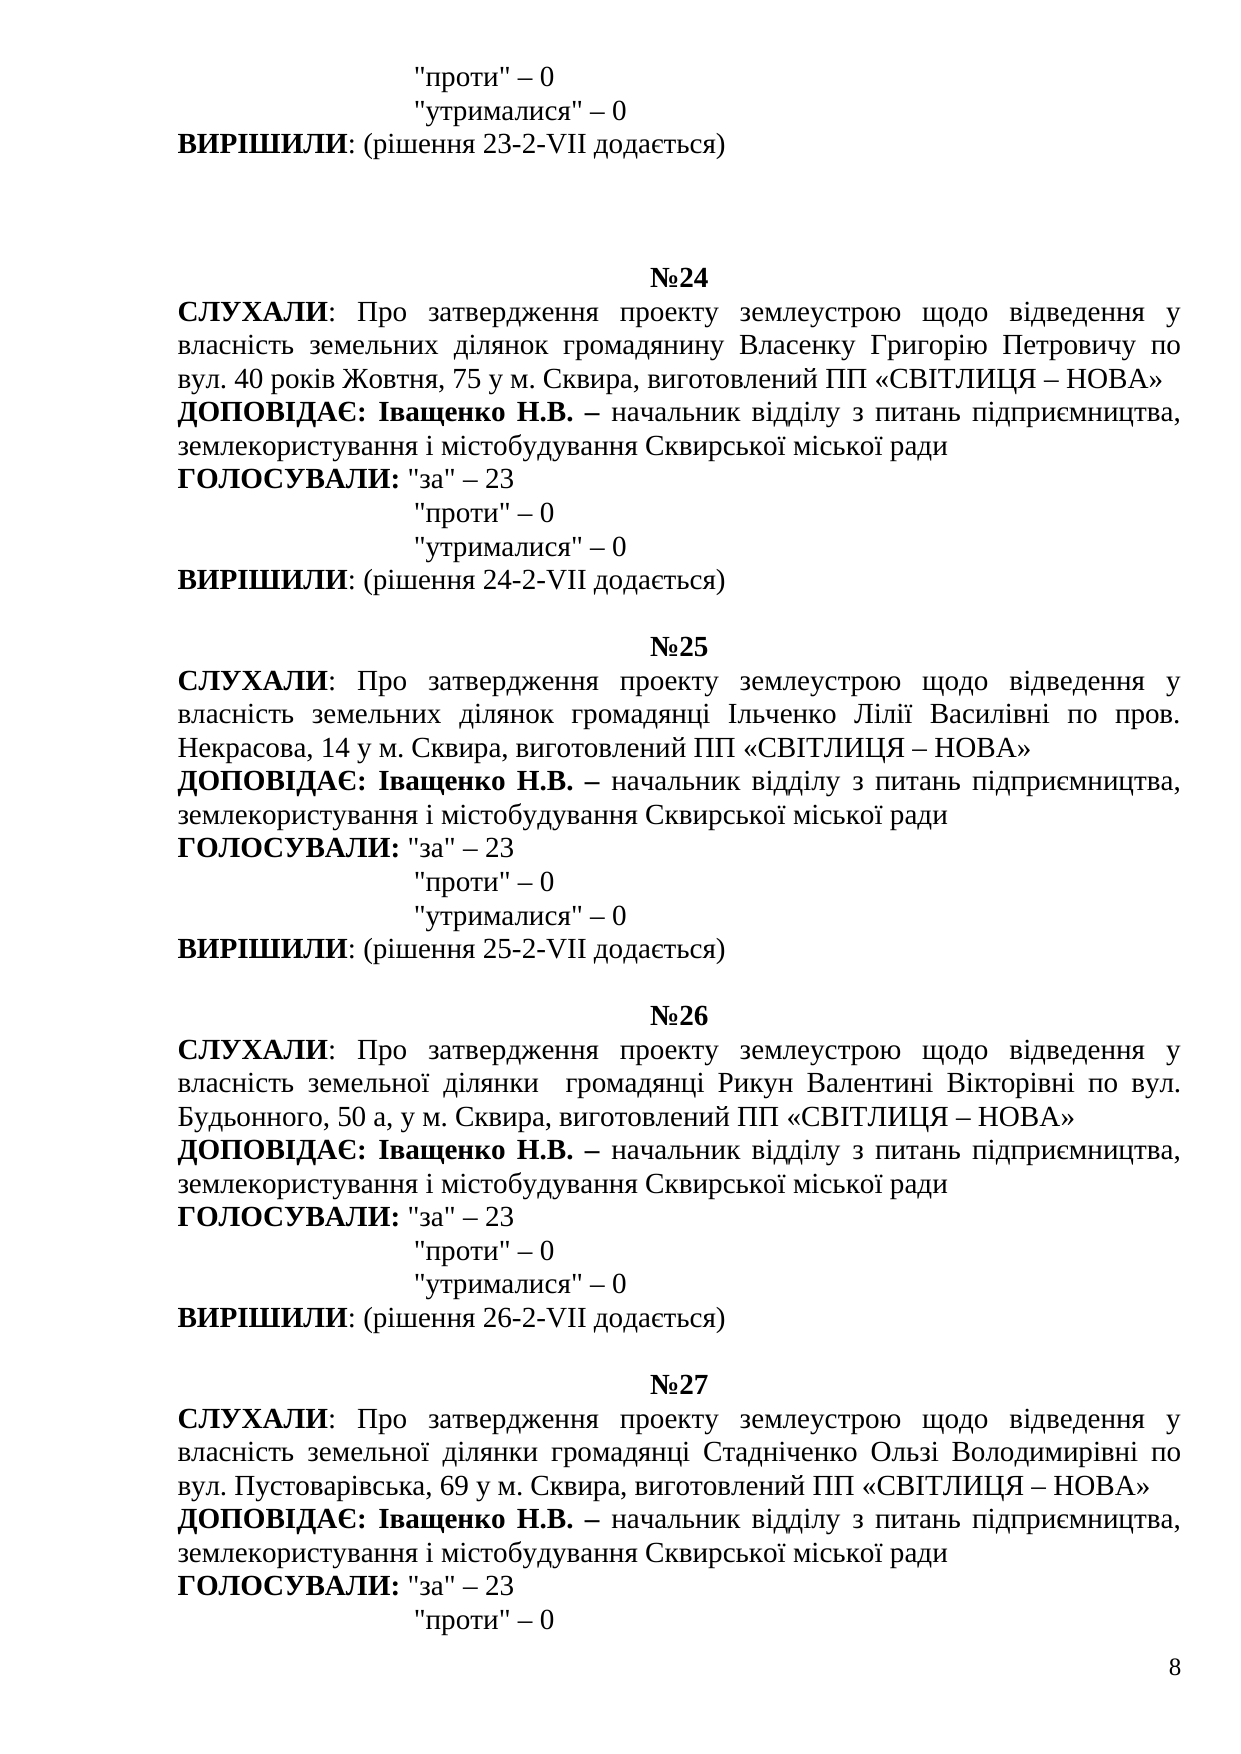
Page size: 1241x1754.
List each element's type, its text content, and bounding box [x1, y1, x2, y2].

text "утрималися" – 0 [413, 93, 1181, 126]
text ДОПОВІДАЄ: Іващенко Н.В. – начальник відділу з питань підприємництва, землекористування і містобудування Сквирської міської ради [177, 394, 1181, 462]
text СЛУХАЛИ: Про затвердження проекту землеустрою щодо відведення у власність земельних ділянок громадянину Власенку Григорію Петровичу по вул. 40 років Жовтня, 75 у м. Сквира, виготовлений ПП «СВІТЛИЦЯ – НОВА» [177, 294, 1181, 394]
text ГОЛОСУВАЛИ: "за" – 23 [177, 831, 1181, 864]
text ВИРІШИЛИ: (рішення 23-2-VІI додається) [177, 126, 1181, 160]
text "проти" – 0 [413, 1233, 1181, 1267]
text ДОПОВІДАЄ: Іващенко Н.В. – начальник відділу з питань підприємництва, землекористування і містобудування Сквирської міської ради [177, 1501, 1181, 1568]
text ДОПОВІДАЄ: Іващенко Н.В. – начальник відділу з питань підприємництва, землекористування і містобудування Сквирської міської ради [177, 1132, 1181, 1199]
text ВИРІШИЛИ: (рішення 25-2-VІI додається) [177, 931, 1181, 965]
text ВИРІШИЛИ: (рішення 26-2-VІI додається) [177, 1300, 1181, 1334]
text ДОПОВІДАЄ: Іващенко Н.В. – начальник відділу з питань підприємництва, землекористування і містобудування Сквирської міської ради [177, 763, 1181, 831]
text №26 [177, 998, 1181, 1032]
text "утрималися" – 0 [413, 898, 1181, 931]
text "проти" – 0 [413, 495, 1181, 529]
text ГОЛОСУВАЛИ: "за" – 23 [177, 462, 1181, 495]
text ВИРІШИЛИ: (рішення 24-2-VІI додається) [177, 562, 1181, 596]
text "утрималися" – 0 [413, 529, 1181, 562]
text "проти" – 0 [413, 864, 1181, 898]
text "проти" – 0 [413, 1602, 1181, 1636]
text СЛУХАЛИ: Про затвердження проекту землеустрою щодо відведення у власність земельних ділянок громадянці Ільченко Лілії Василівні по пров. Некрасова, 14 у м. Сквира, виготовлений ПП «СВІТЛИЦЯ – НОВА» [177, 663, 1181, 763]
text ГОЛОСУВАЛИ: "за" – 23 [177, 1568, 1181, 1602]
text "проти" – 0 [413, 59, 1181, 93]
text СЛУХАЛИ: Про затвердження проекту землеустрою щодо відведення у власність земельної ділянки громадянці Рикун Валентині Вікторівні по вул. Будьонного, 50 а, у м. Сквира, виготовлений ПП «СВІТЛИЦЯ – НОВА» [177, 1032, 1181, 1132]
text №27 [177, 1367, 1181, 1401]
text "утрималися" – 0 [413, 1267, 1181, 1300]
text СЛУХАЛИ: Про затвердження проекту землеустрою щодо відведення у власність земельної ділянки громадянці Стадніченко Ользі Володимирівні по вул. Пустоварівська, 69 у м. Сквира, виготовлений ПП «СВІТЛИЦЯ – НОВА» [177, 1401, 1181, 1501]
text №25 [177, 629, 1181, 663]
text ГОЛОСУВАЛИ: "за" – 23 [177, 1199, 1181, 1233]
text №24 [177, 260, 1181, 294]
